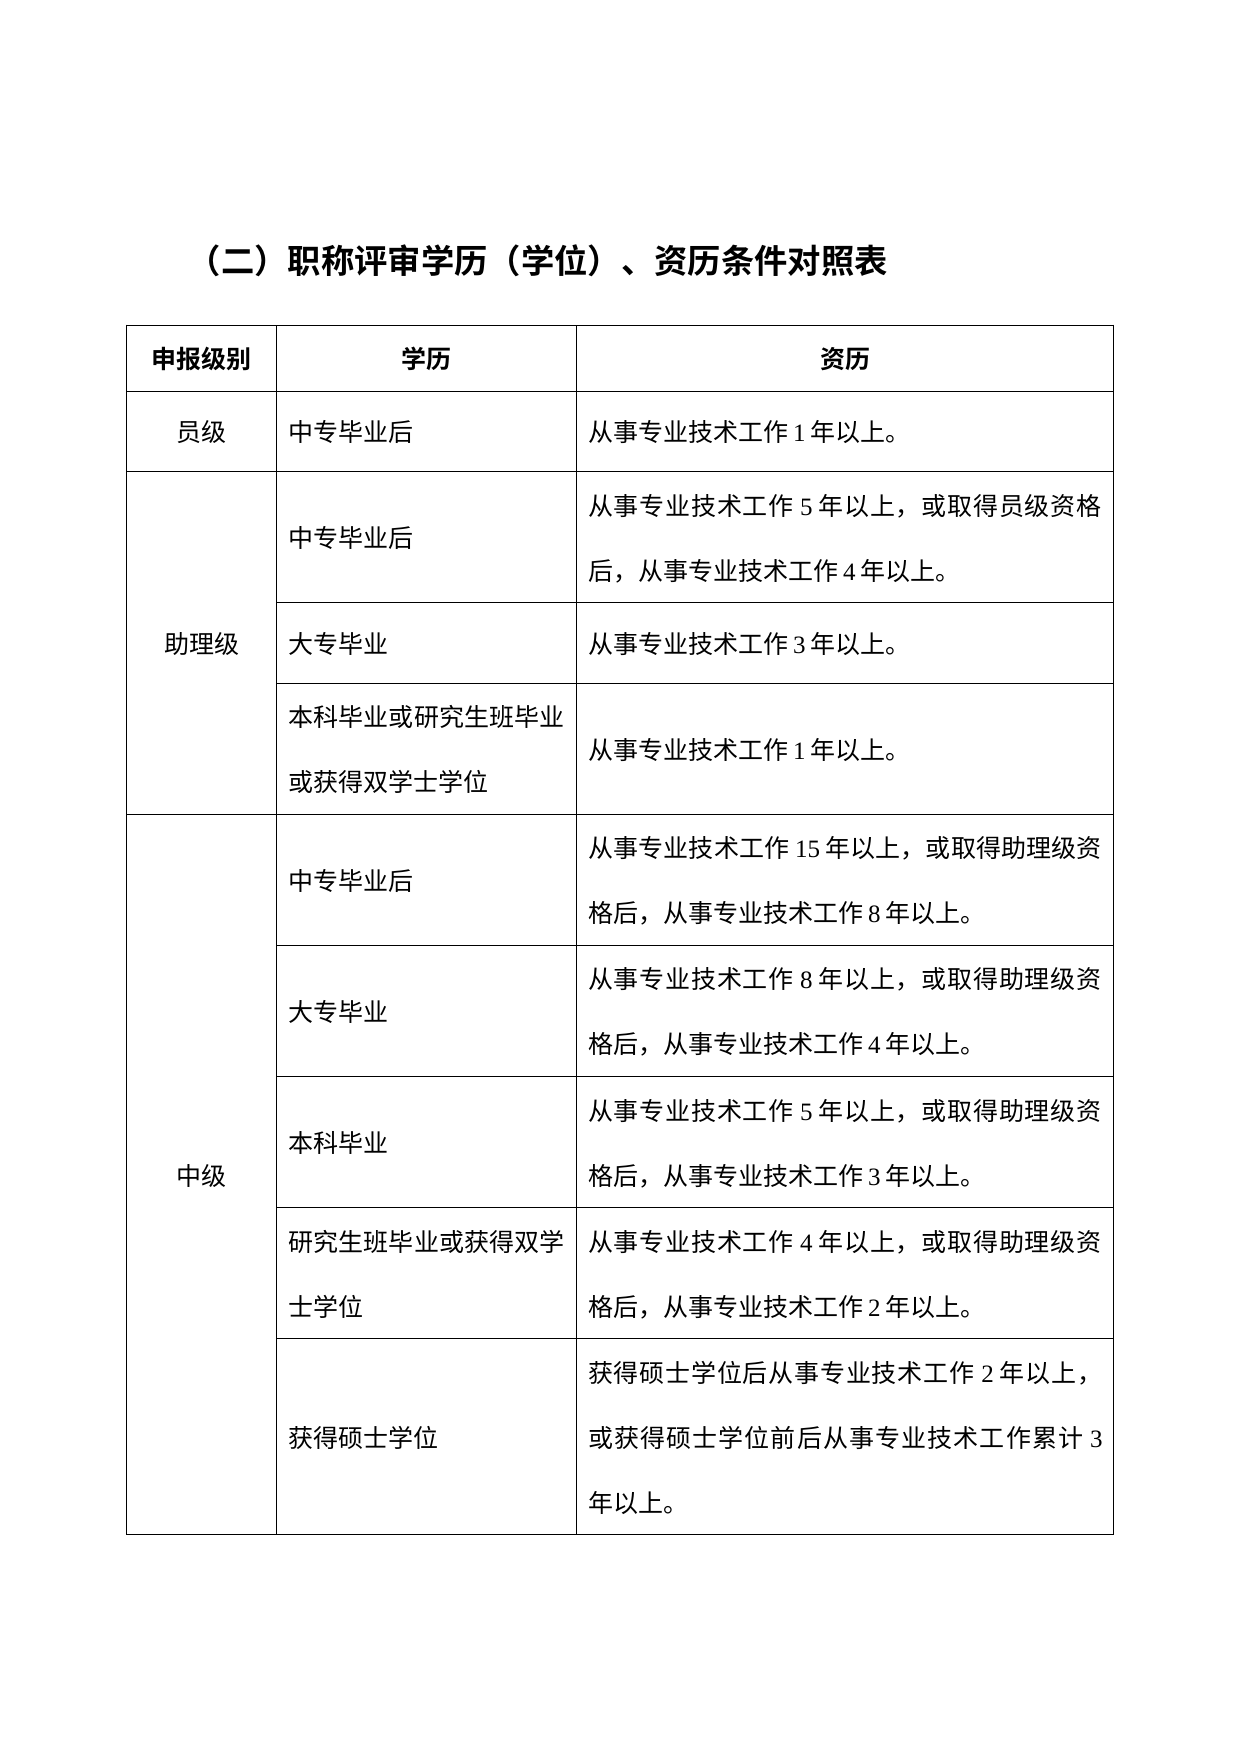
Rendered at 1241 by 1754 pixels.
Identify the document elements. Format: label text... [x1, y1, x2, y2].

table_cell 从事专业技术工作3年以上。 [577, 603, 1113, 682]
table_cell 中专毕业后 [277, 815, 576, 944]
table_cell 员级 [127, 392, 276, 471]
table_cell 从事专业技术工作4年以上，或取得助理级资格后，从事专业技术工作2年以上。 [577, 1208, 1113, 1338]
table_cell 助理级 [127, 472, 276, 813]
table_cell 从事专业技术工作1年以上。 [577, 392, 1113, 471]
table_header 资历 [577, 326, 1113, 391]
table_cell 中级 [127, 815, 276, 1534]
table_cell 本科毕业 [277, 1077, 576, 1207]
table_cell 本科毕业或研究生班毕业或获得双学士学位 [277, 684, 576, 813]
table_cell 从事专业技术工作15年以上，或取得助理级资格后，从事专业技术工作8年以上。 [577, 815, 1113, 944]
table_cell 从事专业技术工作5年以上，或取得员级资格后，从事专业技术工作4年以上。 [577, 472, 1113, 602]
table_cell 研究生班毕业或获得双学士学位 [277, 1208, 576, 1338]
table_cell 获得硕士学位 [277, 1339, 576, 1534]
table_cell 从事专业技术工作1年以上。 [577, 684, 1113, 813]
table_cell 中专毕业后 [277, 472, 576, 602]
text （二）职称评审学历（学位）、资历条件对照表 [187, 227, 1053, 292]
table_header 学历 [277, 326, 576, 391]
table_cell 中专毕业后 [277, 392, 576, 471]
table_header 申报级别 [127, 326, 276, 391]
table_cell 大专毕业 [277, 603, 576, 682]
table_cell 获得硕士学位后从事专业技术工作2年以上，或获得硕士学位前后从事专业技术工作累计3年以上。 [577, 1339, 1113, 1534]
table_cell 从事专业技术工作5年以上，或取得助理级资格后，从事专业技术工作3年以上。 [577, 1077, 1113, 1207]
table_cell 大专毕业 [277, 946, 576, 1076]
table_cell 从事专业技术工作8年以上，或取得助理级资格后，从事专业技术工作4年以上。 [577, 946, 1113, 1076]
